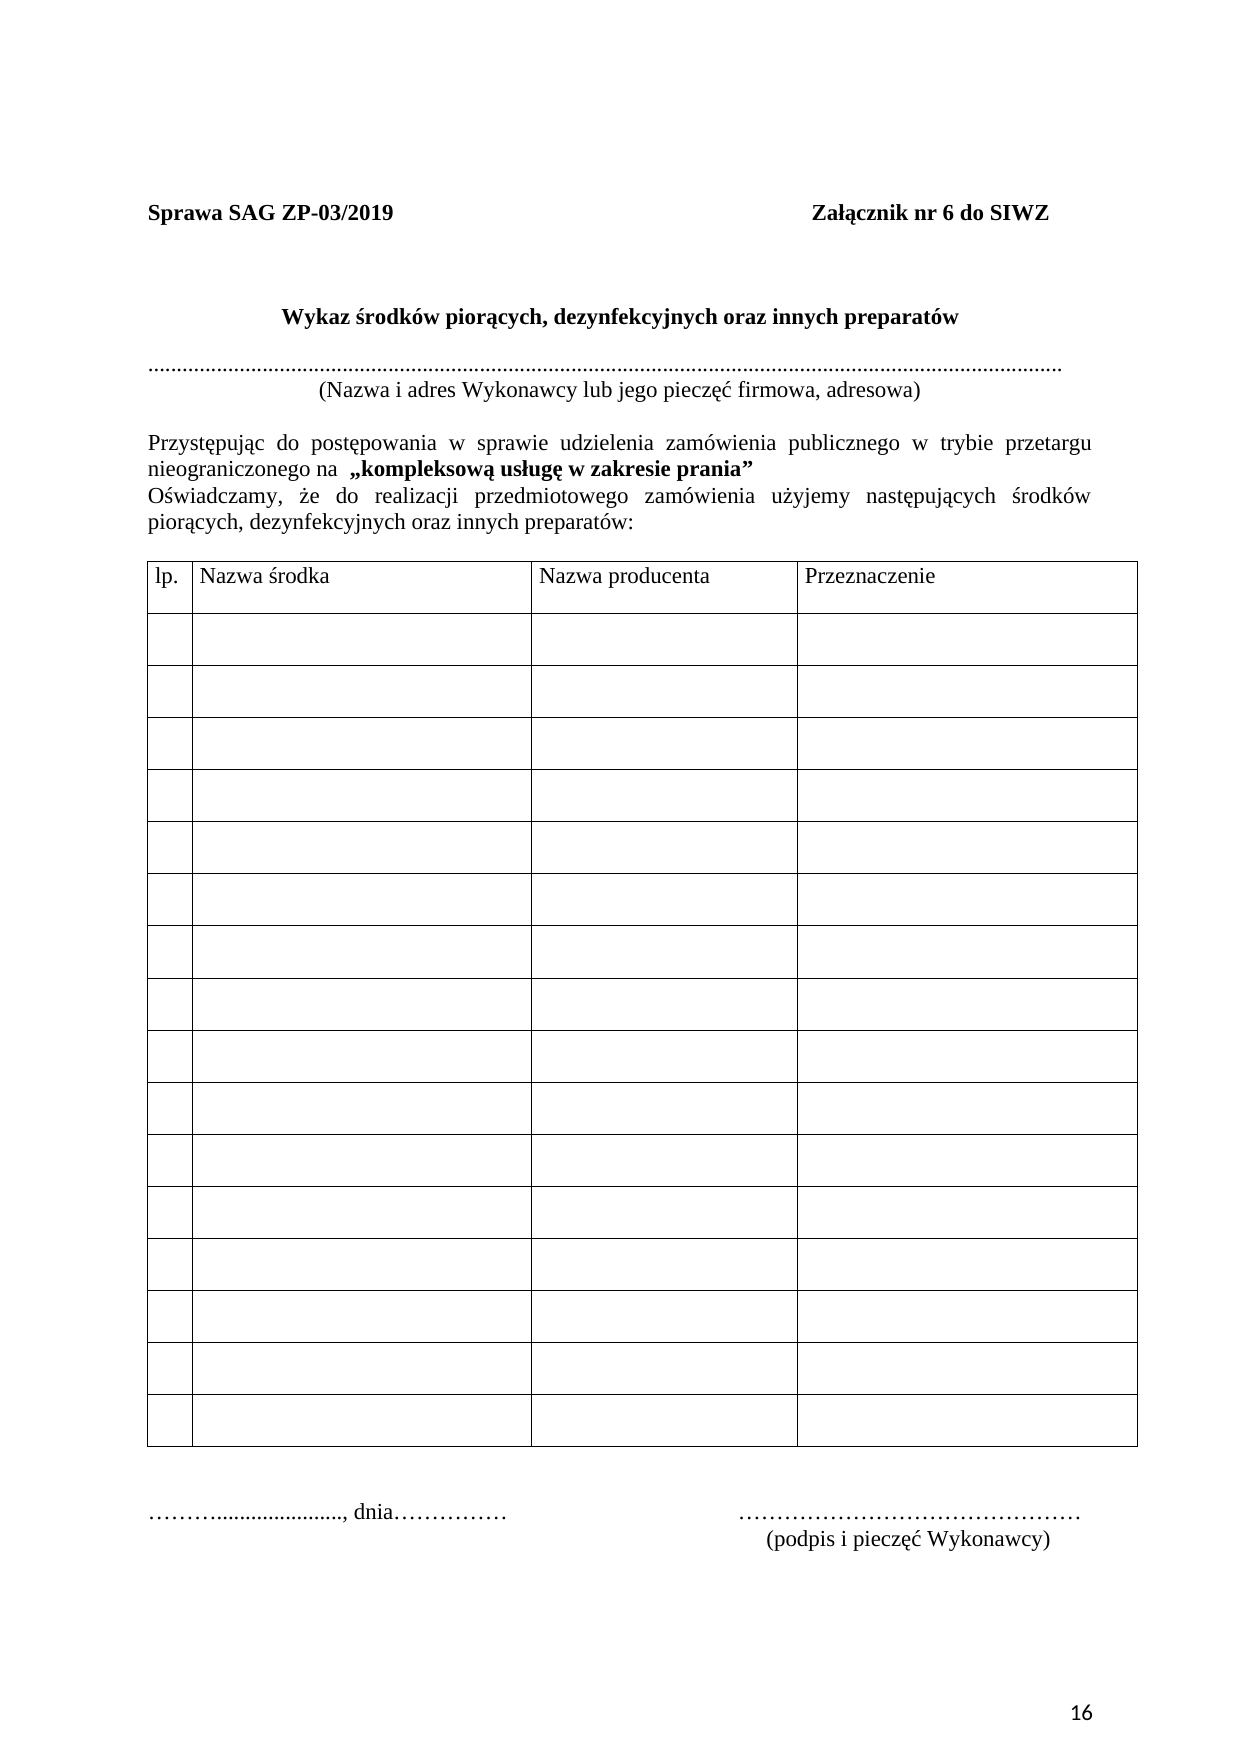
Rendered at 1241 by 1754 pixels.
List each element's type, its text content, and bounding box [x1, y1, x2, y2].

table_cell [148, 666, 192, 717]
table_cell [148, 770, 192, 821]
table_cell [148, 926, 192, 977]
table_cell [532, 926, 797, 977]
table_cell [193, 1239, 531, 1290]
table_cell [193, 1187, 531, 1238]
table_cell [148, 614, 192, 665]
table_cell [193, 926, 531, 977]
table_cell [532, 1395, 797, 1446]
table_cell [148, 718, 192, 769]
table_cell [193, 614, 531, 665]
text Sprawa SAG ZP-03/2019 Załącznik nr 6 do SIWZ [148, 199, 1093, 225]
table_cell [798, 1343, 1137, 1394]
table_cell [798, 1031, 1137, 1082]
table_cell [798, 718, 1137, 769]
table_cell [798, 1187, 1137, 1238]
text Oświadczamy, że do realizacji przedmiotowego zamówienia użyjemy następujących środków piorących, dezynfekcyjnych oraz innych preparatów: [148, 482, 1093, 534]
table_cell [148, 1187, 192, 1238]
table_cell [148, 1031, 192, 1082]
table_cell [532, 1343, 797, 1394]
table_cell [532, 1239, 797, 1290]
table_cell [798, 666, 1137, 717]
table_cell [148, 1135, 192, 1186]
table_cell [798, 1291, 1137, 1342]
table_cell [532, 874, 797, 925]
table_cell [798, 874, 1137, 925]
table_cell [798, 822, 1137, 873]
table_cell [193, 1395, 531, 1446]
table_cell [798, 770, 1137, 821]
table_cell [532, 1187, 797, 1238]
table_cell [193, 822, 531, 873]
table_cell [532, 666, 797, 717]
text (Nazwa i adres Wykonawcy lub jego pieczęć firmowa, adresowa) [148, 376, 1093, 403]
table_cell [798, 926, 1137, 977]
table_cell [148, 1239, 192, 1290]
table_cell [148, 1083, 192, 1134]
table_cell [798, 979, 1137, 1029]
table_cell [148, 1395, 192, 1446]
table_cell [798, 1135, 1137, 1186]
table_cell [798, 1239, 1137, 1290]
text ………......................, dnia…………… ……………………………………… [148, 1498, 1093, 1524]
table_cell [148, 1291, 192, 1342]
table_cell [532, 718, 797, 769]
table_cell [798, 1395, 1137, 1446]
table_header lp. [148, 562, 192, 613]
text Przystępując do postępowania w sprawie udzielenia zamówienia publicznego w trybie przetargu nieograniczonego na „kompleksową usługę w zakresie prania” [148, 429, 1093, 482]
table_cell [148, 1343, 192, 1394]
table_cell [193, 1343, 531, 1394]
text Wykaz środków piorących, dezynfekcyjnych oraz innych preparatów [148, 303, 1093, 329]
table_cell [193, 666, 531, 717]
table_cell [532, 1135, 797, 1186]
table_cell [148, 979, 192, 1029]
table_cell [798, 1083, 1137, 1134]
table_cell [148, 874, 192, 925]
table_cell [532, 770, 797, 821]
table_header Nazwa środka [193, 562, 531, 613]
table_cell [193, 1291, 531, 1342]
table_cell [532, 1083, 797, 1134]
table_cell [193, 1135, 531, 1186]
table_cell [532, 1291, 797, 1342]
table_cell [532, 614, 797, 665]
table_header Przeznaczenie [798, 562, 1137, 613]
table_cell [148, 822, 192, 873]
text (podpis i pieczęć Wykonawcy) [148, 1524, 1093, 1551]
table_cell [193, 718, 531, 769]
table_cell [193, 979, 531, 1029]
table_cell [798, 614, 1137, 665]
table_cell [193, 770, 531, 821]
table_cell [193, 1031, 531, 1082]
table_cell [532, 1031, 797, 1082]
table_cell [193, 874, 531, 925]
table_cell [532, 822, 797, 873]
table_cell [193, 1083, 531, 1134]
table_cell [532, 979, 797, 1029]
text ................................................................................................................................................................ [148, 350, 1093, 376]
table_header Nazwa producenta [532, 562, 797, 613]
